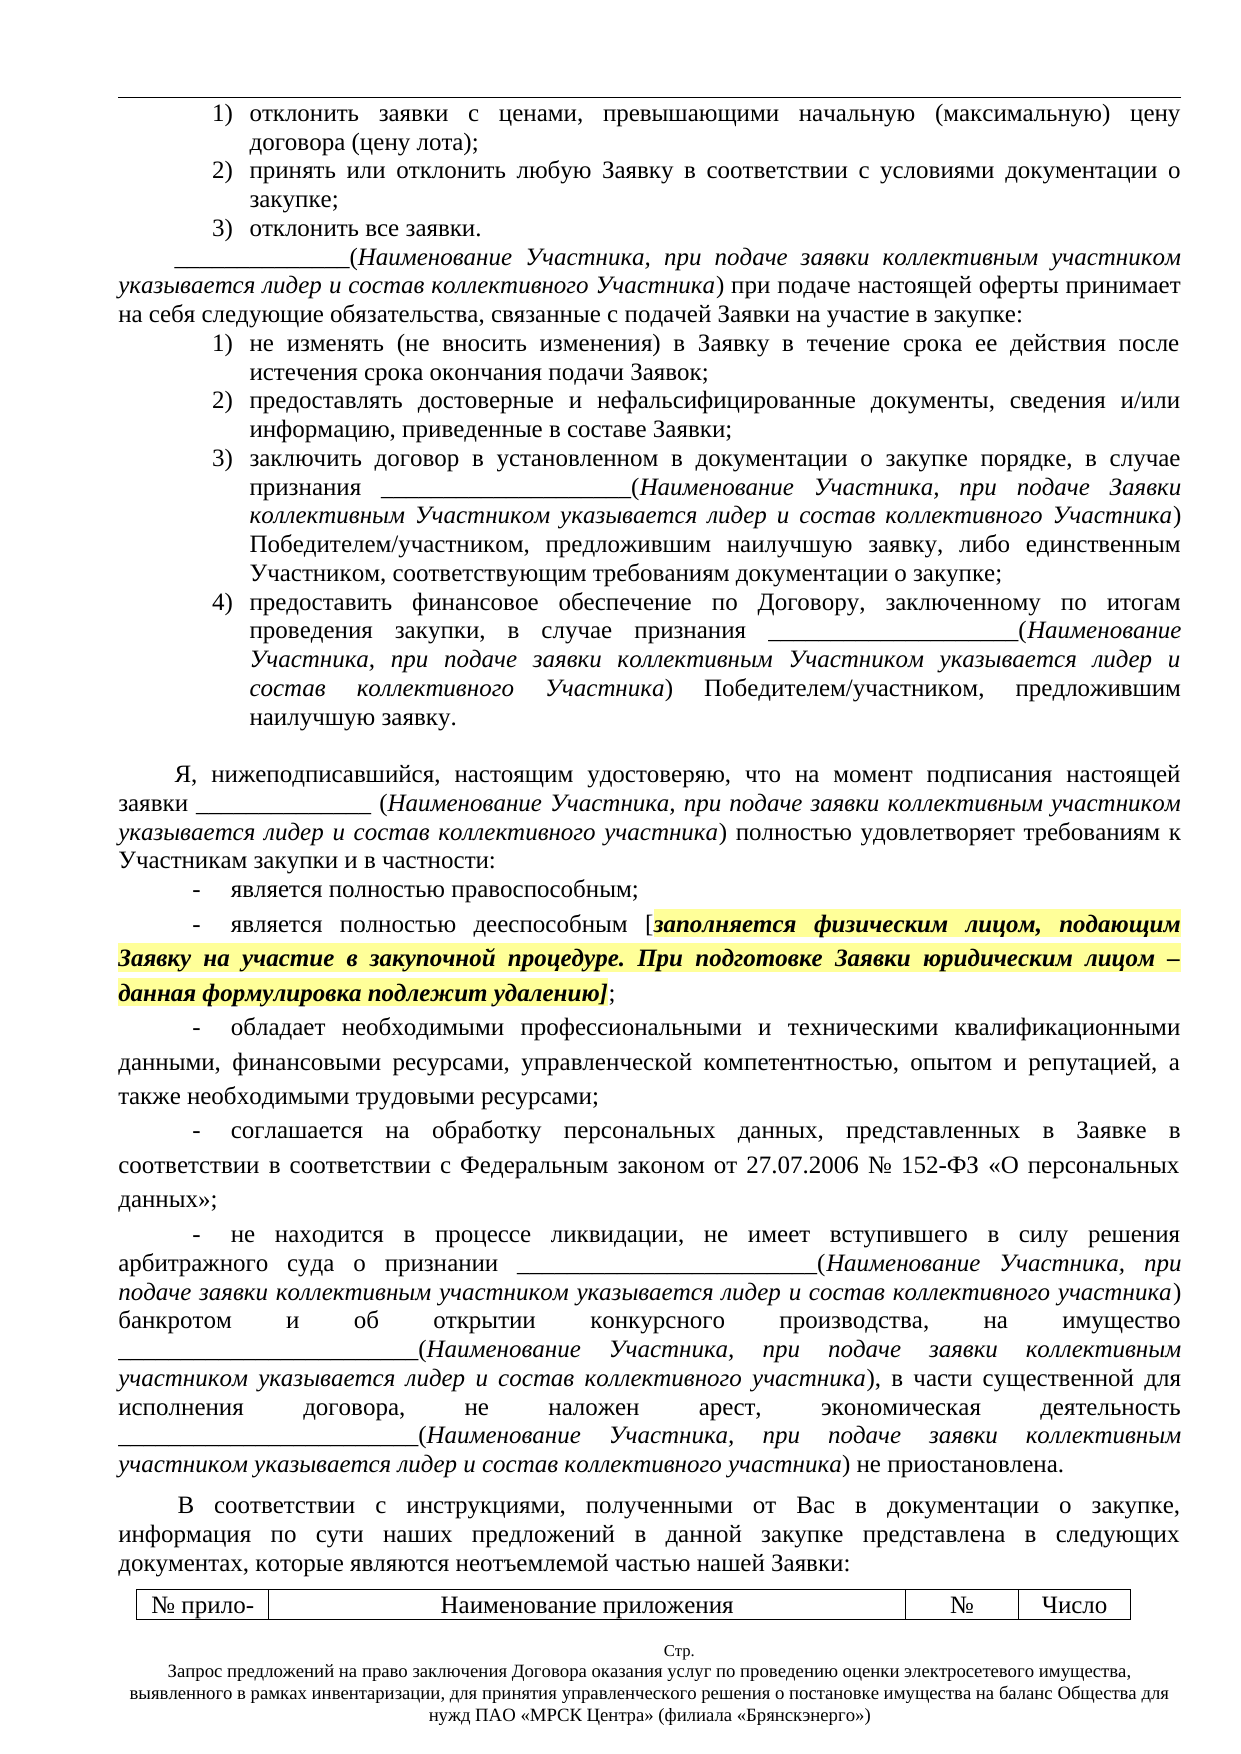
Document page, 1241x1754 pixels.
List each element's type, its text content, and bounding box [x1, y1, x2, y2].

table_header Число страниц [1019, 1590, 1130, 1619]
list предоставить финансовое обеспечение по Договору, заключенному по итогам проведения закупки, в случае признания ____________________(Наименование Участника, при подаче заявки коллективным Участником указывается лидер и состав коллективного Участника) Победителем/участником, предложившим наилучшую заявку. [212, 587, 1181, 731]
list отклонить заявки с ценами, превышающими начальную (максимальную) цену договора (цену лота); [212, 98, 1181, 156]
list отклонить все заявки. [212, 213, 1181, 242]
list является полностью правоспособным; [118, 874, 1181, 903]
list не изменять (не вносить изменения) в Заявку в течение срока ее действия после истечения срока окончания подачи Заявок; [212, 328, 1181, 386]
list обладает необходимыми профессиональными и техническими квалификационными данными, финансовыми ресурсами, управленческой компетентностью, опытом и репутацией, а также необходимыми трудовыми ресурсами; [118, 1012, 1181, 1110]
text В соответствии с инструкциями, полученными от Вас в документации о закупке, информация по сути наших предложений в данной закупке представлена в следующих документах, которые являются неотъемлемой частью нашей Заявки: [118, 1490, 1181, 1577]
text ______________(Наименование Участника, при подаче заявки коллективным участником указывается лидер и состав коллективного Участника) при подаче настоящей оферты принимает на себя следующие обязательства, связанные с подачей Заявки на участие в закупке: [118, 242, 1181, 328]
table_header № прило-жения [137, 1590, 268, 1619]
list принять или отклонить любую Заявку в соответствии с условиями документации о закупке; [212, 156, 1181, 213]
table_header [269, 1590, 905, 1619]
list является полностью дееспособным [заполняется физическим лицом, подающим Заявку на участие в закупочной процедуре. При подготовке Заявки юридическим лицом – данная формулировка подлежит удалению]; [118, 909, 1181, 943]
list соглашается на обработку персональных данных, представленных в Заявке в соответствии в соответствии с Федеральным законом от 27.07.2006 № 152-ФЗ «О персональных данных»; [118, 1116, 1181, 1213]
table_header № страницы [906, 1590, 1018, 1619]
list не находится в процессе ликвидации, не имеет вступившего в силу решения арбитражного суда о признании ________________________(Наименование Участника, при подаче заявки коллективным участником указывается лидер и состав коллективного участника) банкротом и об открытии конкурсного производства, на имущество ________________________(Наименование Участника, при подаче заявки коллективным участником указывается лидер и состав коллективного участника), в части существенной для исполнения договора, не наложен арест, экономическая деятельность ________________________(Наименование Участника, при подаче заявки коллективным участником указывается лидер и состав коллективного участника) не приостановлена. [118, 1219, 1181, 1478]
text Я, нижеподписавшийся, настоящим удостоверяю, что на момент подписания настоящей заявки ______________ (Наименование Участника, при подаче заявки коллективным участником указывается лидер и состав коллективного участника) полностью удовлетворяет требованиям к Участникам закупки и в частности: [118, 759, 1181, 874]
list является полностью дееспособным [заполняется физическим лицом, подающим Заявку на участие в закупочной процедуре. При подготовке Заявки юридическим лицом – данная формулировка подлежит удалению]; [118, 972, 1181, 1006]
list заключить договор в установленном в документации о закупке порядке, в случае признания ____________________(Наименование Участника, при подаче Заявки коллективным Участником указывается лидер и состав коллективного Участника) Победителем/участником, предложившим наилучшую заявку, либо единственным Участником, соответствующим требованиям документации о закупке; [212, 443, 1181, 587]
list предоставлять достоверные и нефальсифицированные документы, сведения и/или информацию, приведенные в составе Заявки; [212, 386, 1181, 443]
